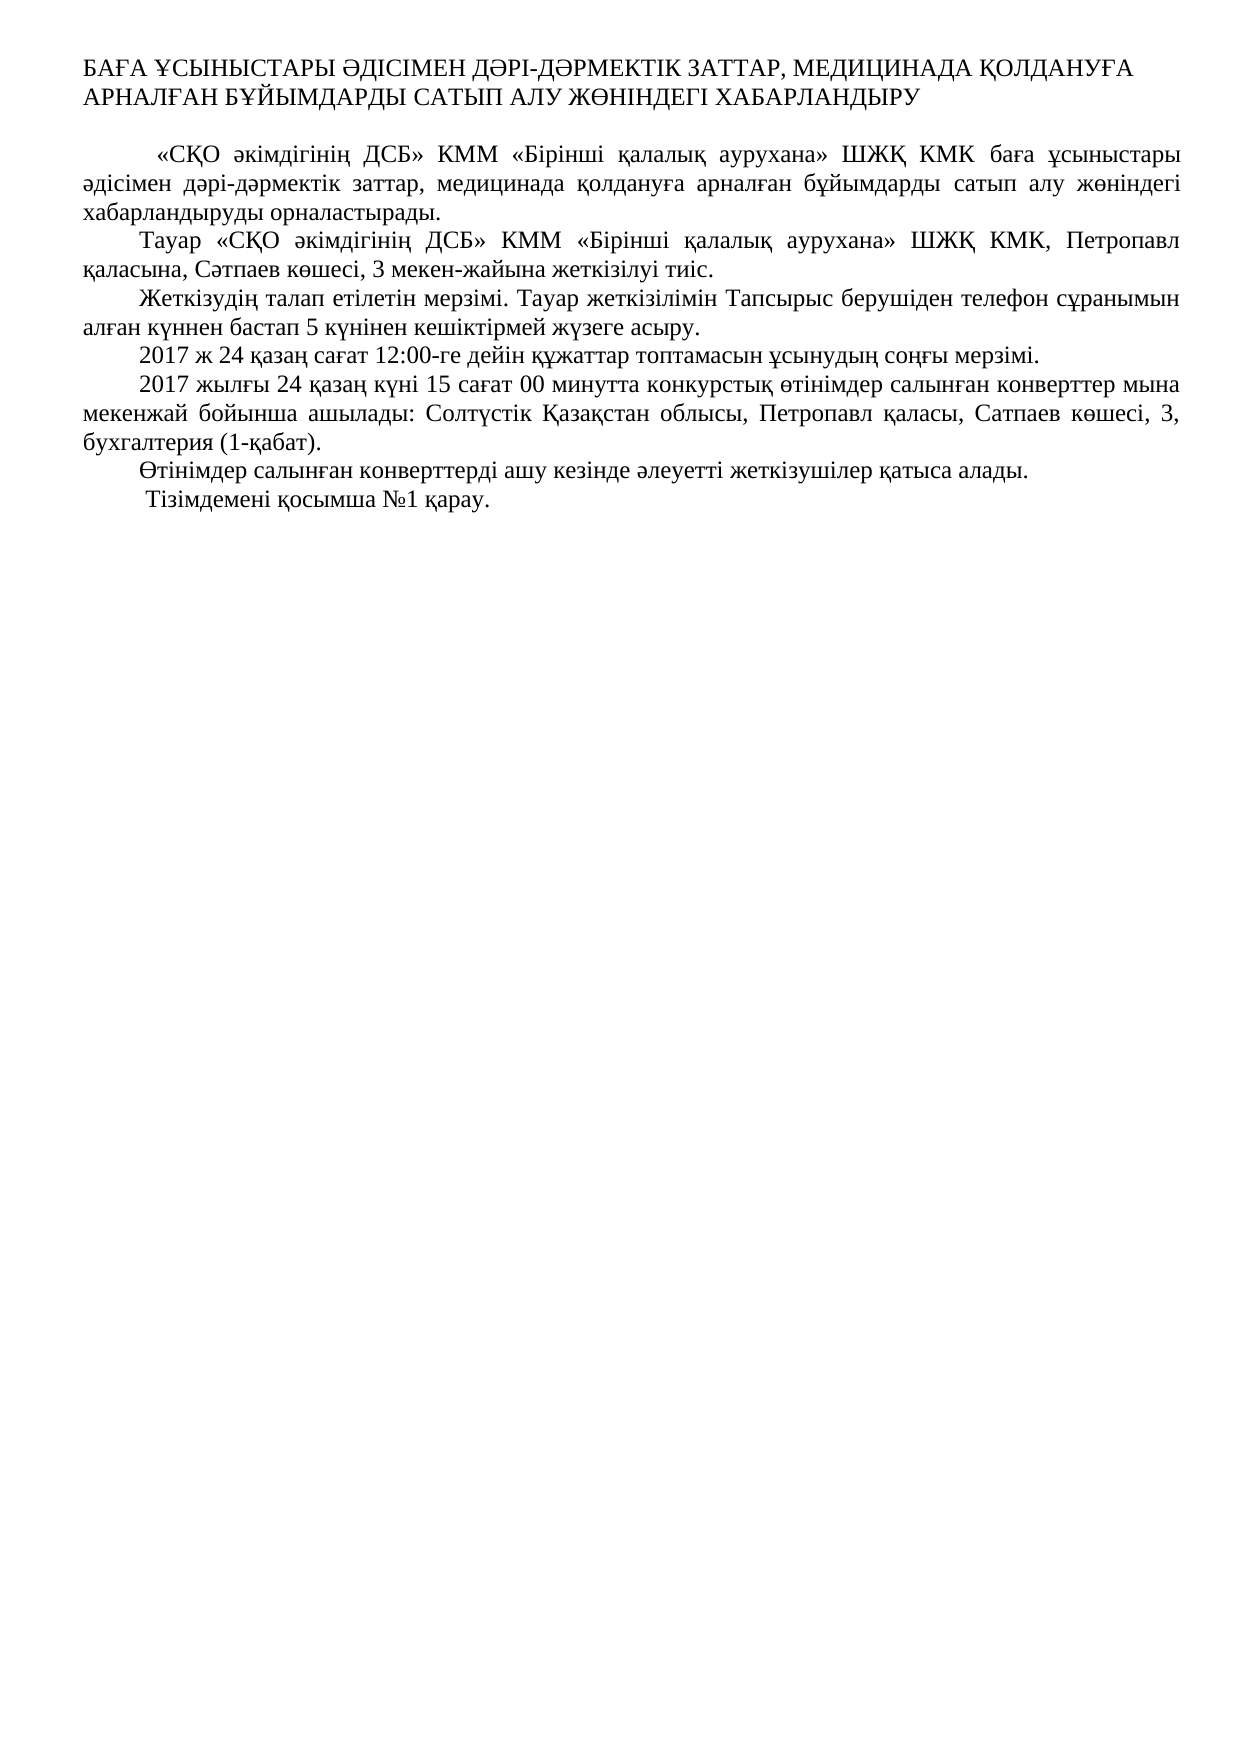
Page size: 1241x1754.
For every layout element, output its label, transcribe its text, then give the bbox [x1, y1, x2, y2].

text Тауар «СҚО әкімдігінің ДСБ» КММ «Бірінші қалалық аурухана» ШЖҚ КМК, Петропавл қаласына, Сәтпаев көшесi, 3 мекен-жайына жеткізілуі тиіс. [83, 226, 1181, 283]
text 2017 ж 24 қазаң сағат 12:00-ге дейін құжаттар топтамасын ұсынудың соңғы мерзімі. [83, 341, 1181, 369]
text Өтінімдер салынған конверттерді ашу кезінде әлеуетті жеткізушілер қатыса алады. [83, 456, 1181, 484]
text «СҚО әкімдігінің ДСБ» КММ «Бірінші қалалық аурухана» ШЖҚ КМК баға ұсыныстары әдісімен дәрі-дәрмектік заттар, медицинада қолдануға арналған бұйымдарды сатып алу жөніндегі хабарландыруды орналастырады. [83, 139, 1181, 226]
text БАҒА ҰСЫНЫСТАРЫ ӘДІСІМЕН ДӘРІ-ДӘРМЕКТІК ЗАТТАР, МЕДИЦИНАДА ҚОЛДАНУҒА АРНАЛҒАН БҰЙЫМДАРДЫ САТЫП АЛУ ЖӨНІНДЕГІ ХАБАРЛАНДЫРУ [83, 53, 1181, 111]
text Тізімдемені қосымша №1 қарау. [83, 484, 1181, 513]
text 2017 жылғы 24 қазаң күні 15 сағат 00 минутта конкурстық өтінімдер салынған конверттер мына мекенжай бойынша ашылады: Солтүстік Қазақстан облысы, Петропавл қаласы, Сатпаев көшесі, 3, бухгалтерия (1-қабат). [83, 369, 1181, 456]
text Жеткізудің талап етілетін мерзімі. Тауар жеткізілімін Тапсырыс берушіден телефон сұранымын алған күннен бастап 5 күнінен кешіктірмей жүзеге асыру. [83, 283, 1181, 341]
